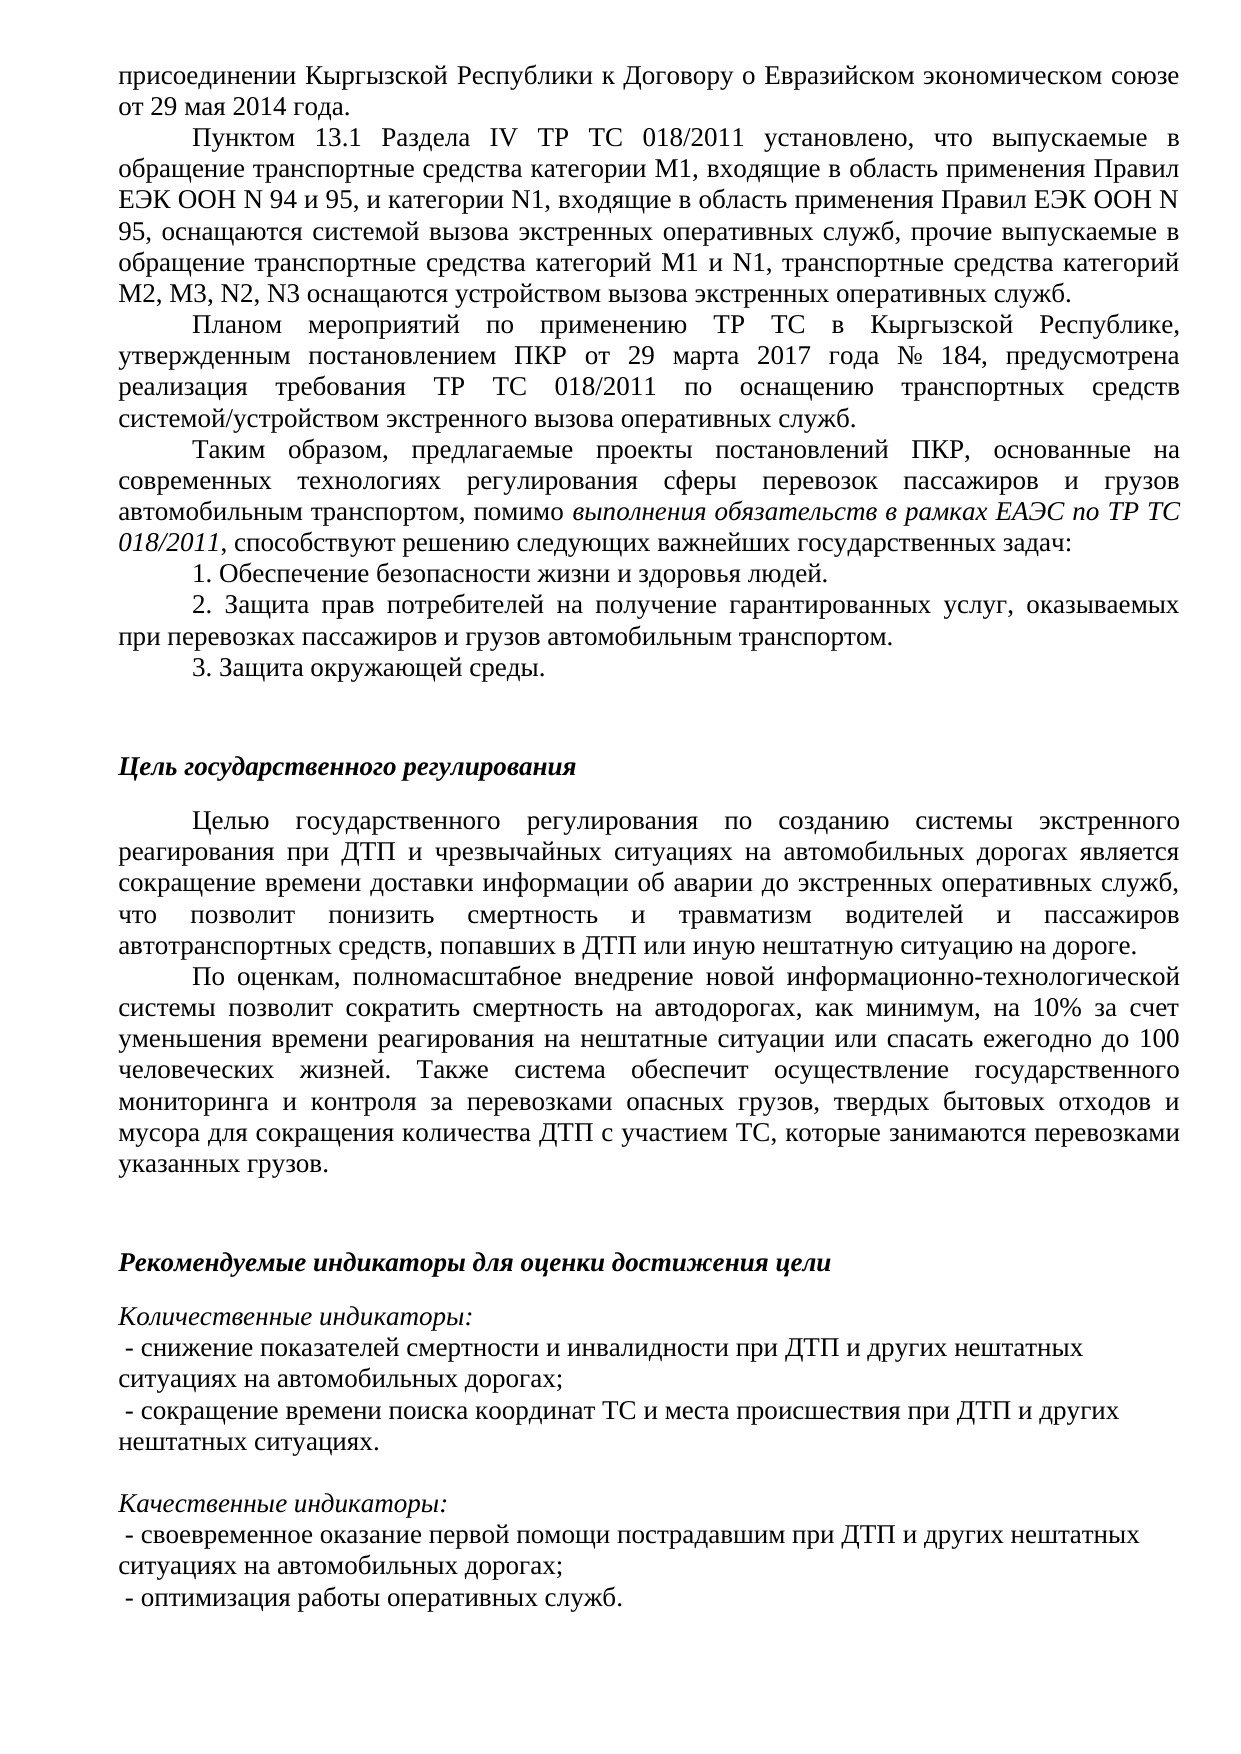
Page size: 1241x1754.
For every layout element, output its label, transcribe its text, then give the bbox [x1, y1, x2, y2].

text - оптимизация работы оперативных служб. [118, 1581, 1181, 1612]
text - своевременное оказание первой помощи пострадавшим при ДТП и других нештатных ситуациях на автомобильных дорогах; [118, 1518, 1181, 1581]
text Планом мероприятий по применению ТР ТС в Кыргызской Республике, утвержденным постановлением ПКР от 29 марта 2017 года № 184, предусмотрена реализация требования ТР ТС 018/2011 по оснащению транспортных средств системой/устройством экстренного вызова оперативных служб. [118, 308, 1181, 433]
text - снижение показателей смертности и инвалидности при ДТП и других нештатных ситуациях на автомобильных дорогах; [118, 1331, 1181, 1394]
text Качественные индикаторы: [118, 1487, 1181, 1518]
text Таким образом, предлагаемые проекты постановлений ПКР, основанные на современных технологиях регулирования сферы перевозок пассажиров и грузов автомобильным транспортом, помимо выполнения обязательств в рамках ЕАЭС по ТР ТС 018/2011, способствуют решению следующих важнейших государственных задач: [118, 433, 1181, 557]
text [118, 59, 1181, 121]
text Количественные индикаторы: [118, 1300, 1181, 1331]
text Целью государственного регулирования по созданию системы экстренного реагирования при ДТП и чрезвычайных ситуациях на автомобильных дорогах является сокращение времени доставки информации об аварии до экстренных оперативных служб, что позволит понизить смертность и травматизм водителей и пассажиров автотранспортных средств, попавших в ДТП или иную нештатную ситуацию на дороге. [118, 804, 1181, 960]
text 1. Обеспечение безопасности жизни и здоровья людей. [118, 557, 1181, 588]
text По оценкам, полномасштабное внедрение новой информационно-технологической системы позволит сократить смертность на автодорогах, как минимум, на 10% за счет уменьшения времени реагирования на нештатные ситуации или спасать ежегодно до 100 человеческих жизней. Также система обеспечит осуществление государственного мониторинга и контроля за перевозками опасных грузов, твердых бытовых отходов и мусора для сокращения количества ДТП с участием ТС, которые занимаются перевозками указанных грузов. [118, 960, 1181, 1178]
subtitle Рекомендуемые индикаторы для оценки достижения цели [118, 1240, 1181, 1277]
subtitle Цель государственного регулирования [118, 744, 1181, 781]
text - сокращение времени поиска координат ТС и места происшествия при ДТП и других нештатных ситуациях. [118, 1394, 1181, 1456]
text 2. Защита прав потребителей на получение гарантированных услуг, оказываемых при перевозках пассажиров и грузов автомобильным транспортом. [118, 588, 1181, 651]
text Пунктом 13.1 Раздела IV ТР ТС 018/2011 установлено, что выпускаемые в обращение транспортные средства категории М1, входящие в область применения Правил ЕЭК ООН N 94 и 95, и категории N1, входящие в область применения Правил ЕЭК ООН N 95, оснащаются системой вызова экстренных оперативных служб, прочие выпускаемые в обращение транспортные средства категорий M1 и N1, транспортные средства категорий M2, M3, N2, N3 оснащаются устройством вызова экстренных оперативных служб. [118, 121, 1181, 308]
text 3. Защита окружающей среды. [118, 651, 1181, 682]
